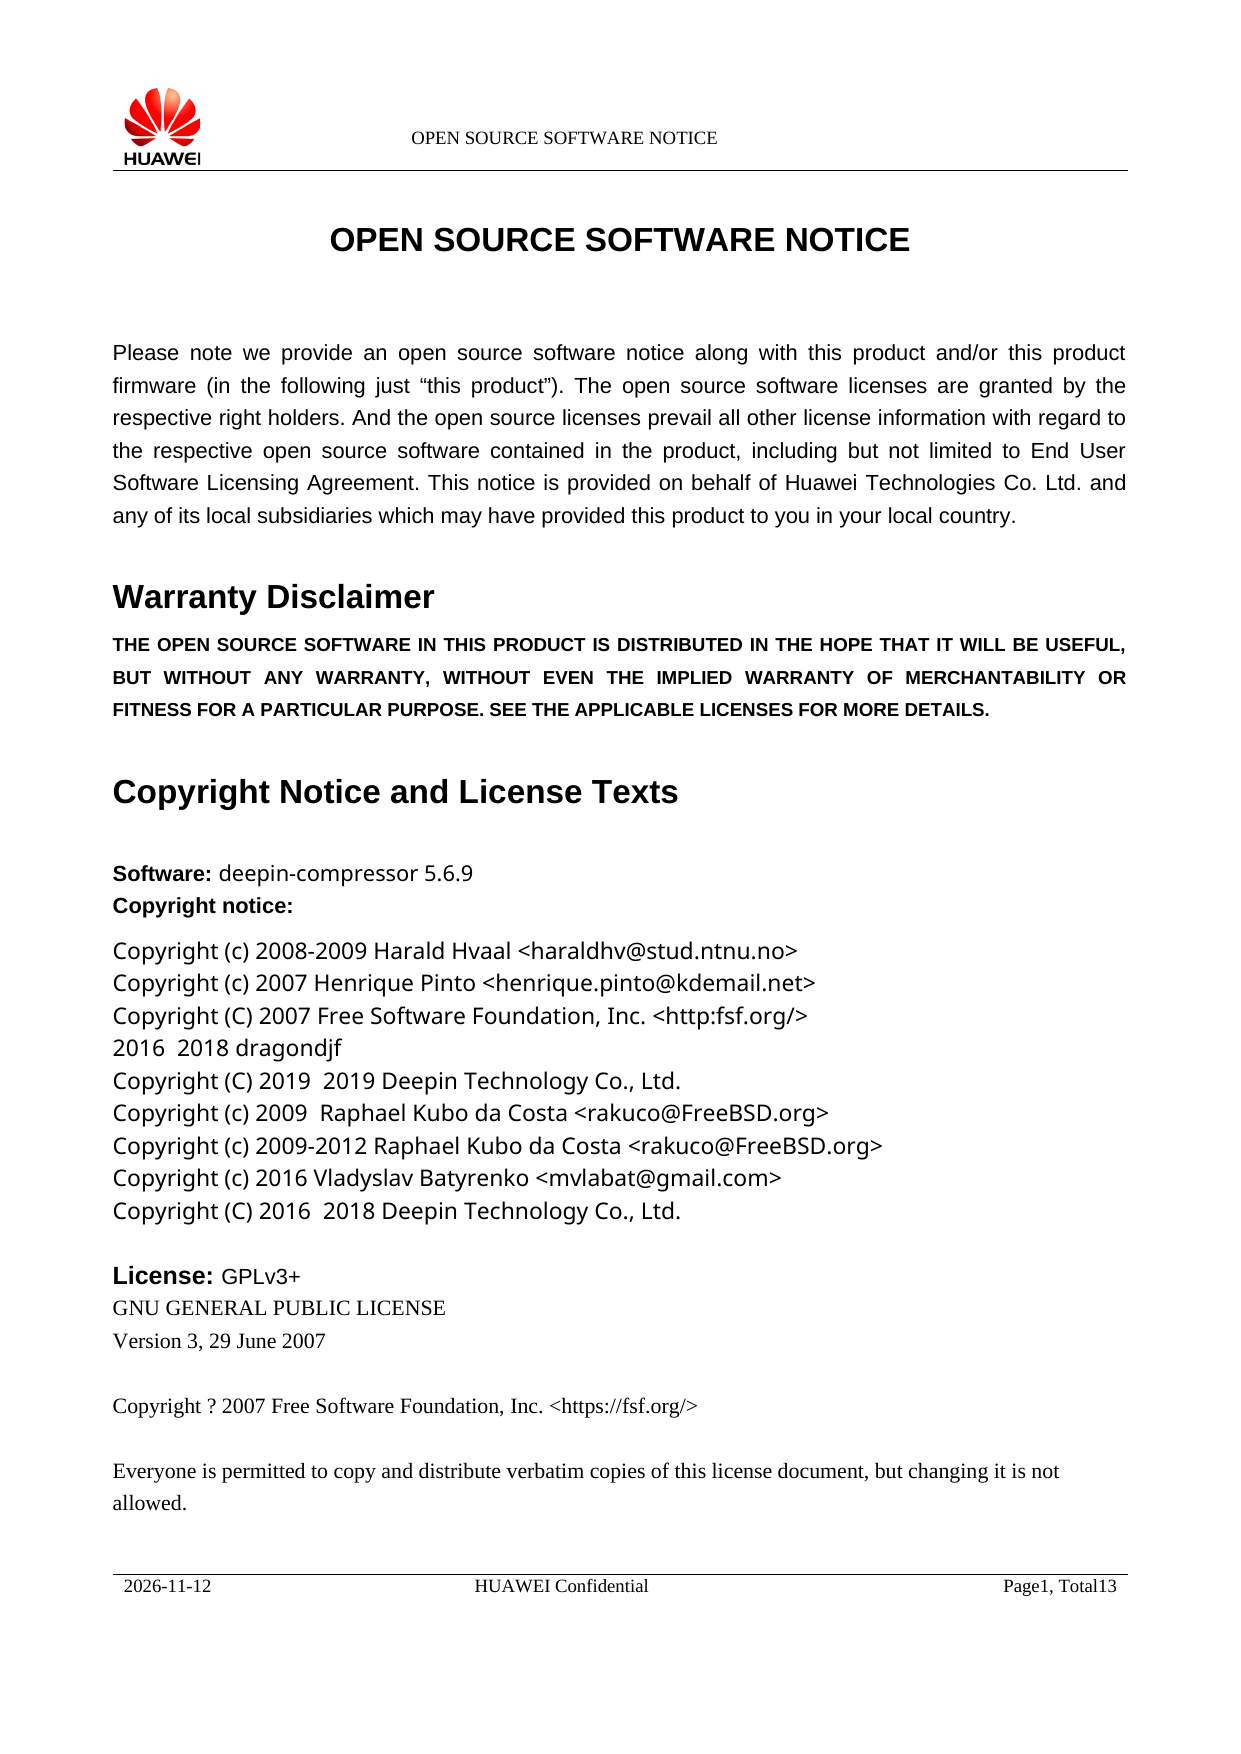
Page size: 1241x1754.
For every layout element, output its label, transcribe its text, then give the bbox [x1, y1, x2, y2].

text Copyright (c) 2008-2009 Harald Hvaal <haraldhv@stud.ntnu.no> Copyright (c) 2007 Henrique Pinto <henrique.pinto@kdemail.net> Copyright (C) 2007 Free Software Foundation, Inc. <http:fsf.org/> 2016 2018 dragondjf Copyright (C) 2019 2019 Deepin Technology Co., Ltd. Copyright (c) 2009 Raphael Kubo da Costa <rakuco@FreeBSD.org> Copyright (c) 2009-2012 Raphael Kubo da Costa <rakuco@FreeBSD.org> Copyright (c) 2016 Vladyslav Batyrenko <mvlabat@gmail.com> Copyright (C) 2016 2018 Deepin Technology Co., Ltd. [112, 934, 1128, 1259]
text OPEN SOURCE SOFTWARE NOTICE [112, 206, 1128, 271]
picture [124, 88, 201, 165]
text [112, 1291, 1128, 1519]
text Copyright notice: [112, 889, 1128, 921]
title Software: deepin-compressor 5.6.9 [112, 856, 1128, 889]
text License: GPLv3+ [112, 1259, 1128, 1291]
text The open source software in this product is distributed in the hope that it will be useful, but WITHOUT ANY WARRANTY, without even the implied warranty of MERCHANTABILITY or FITNESS FOR A PARTICULAR PURPOSE. See the applicable licenses for more details. [112, 629, 1128, 726]
text Please note we provide an open source software notice along with this product and/or this product firmware (in the following just “this product”). The open source software licenses are granted by the respective right holders. And the open source licenses prevail all other license information with regard to the respective open source software contained in the product, including but not limited to End User Software Licensing Agreement. This notice is provided on behalf of Huawei Technologies Co. Ltd. and any of its local subsidiaries which may have provided this product to you in your local country. [112, 336, 1128, 531]
text Warranty Disclaimer [112, 564, 1128, 629]
text Copyright Notice and License Texts [112, 759, 1128, 824]
